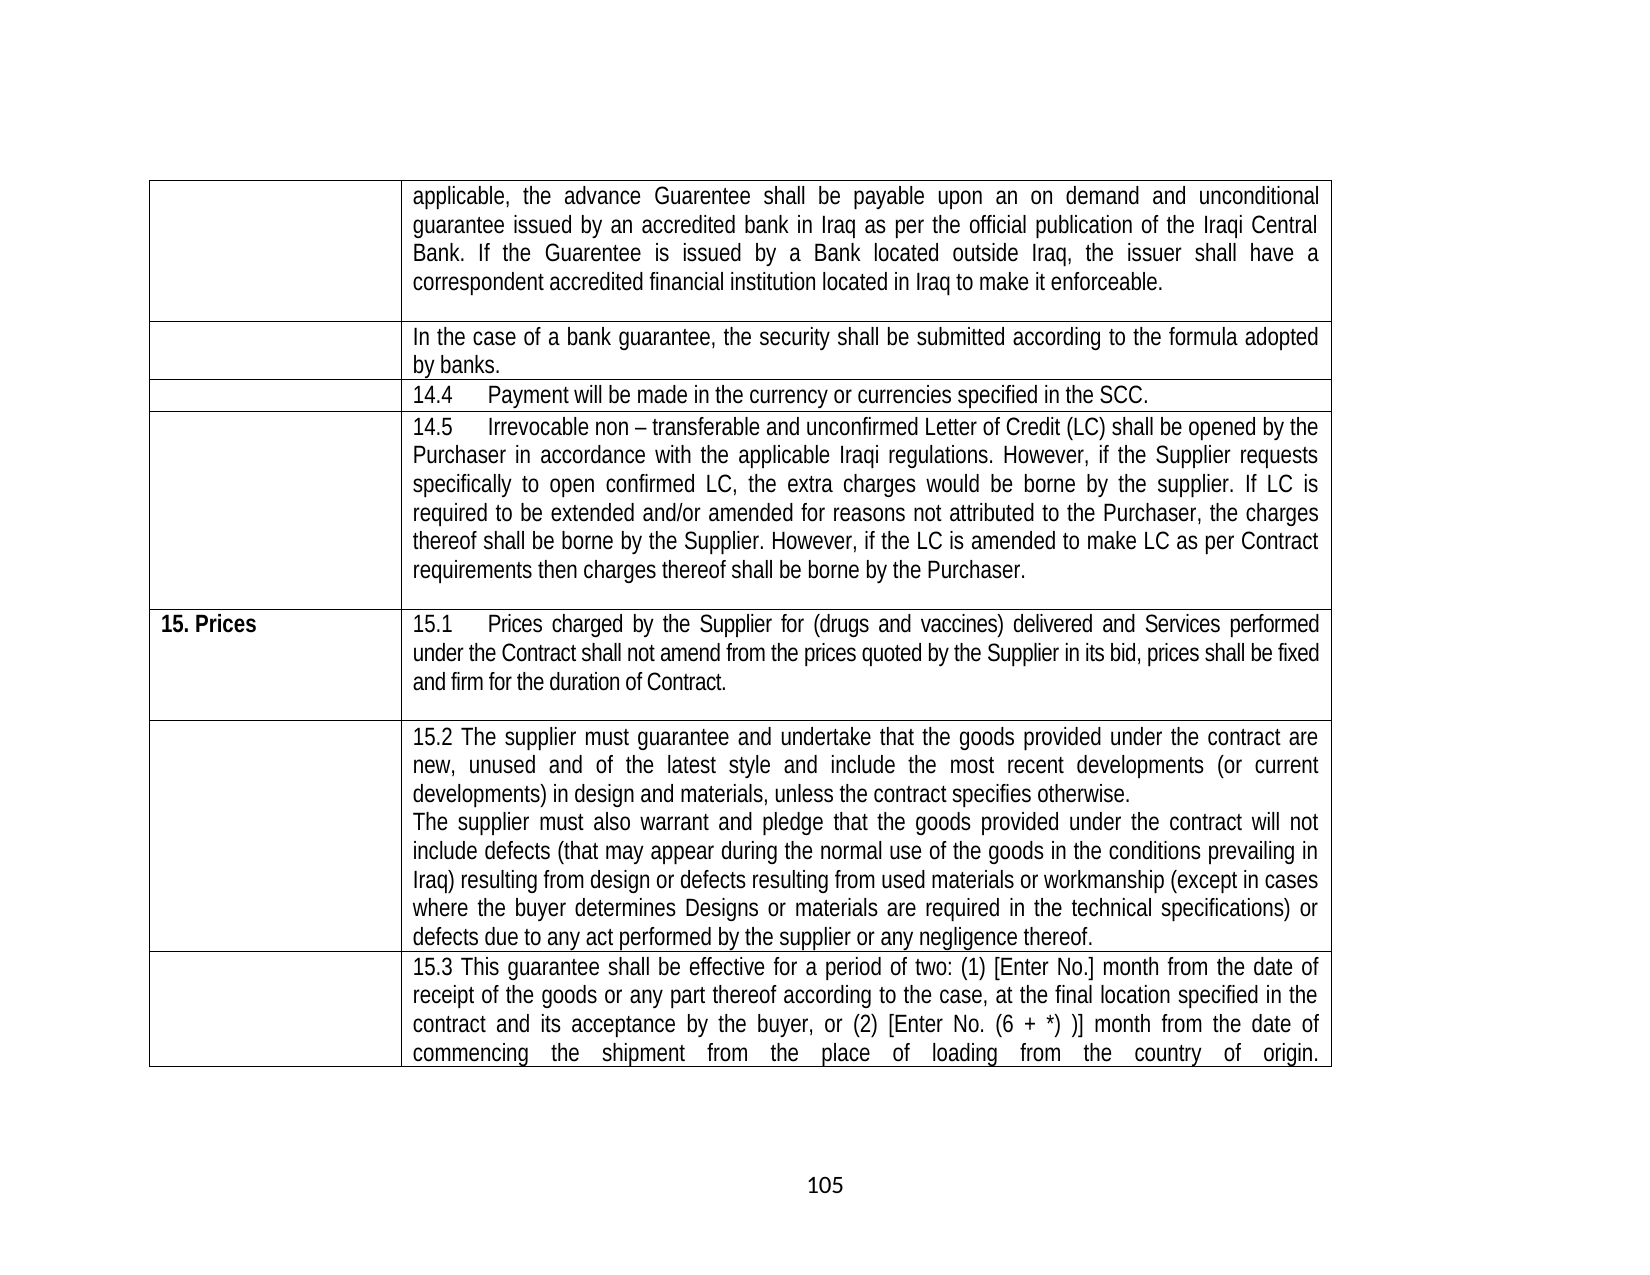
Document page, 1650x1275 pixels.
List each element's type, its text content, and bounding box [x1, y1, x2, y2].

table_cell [402, 181, 1331, 321]
table_cell In the case of a bank guarantee, the security shall be submitted according to the formula adopted by banks. [402, 322, 1331, 379]
table_cell [150, 380, 401, 411]
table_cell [402, 952, 1331, 1066]
table_cell 14.5 Irrevocable non – transferable and unconfirmed Letter of Credit (LC) shall be opened by the Purchaser in accordance with the applicable Iraqi regulations. However, if the Supplier requests specifically to open confirmed LC, the extra charges would be borne by the supplier. If LC is required to be extended and/or amended for reasons not attributed to the Purchaser, the charges thereof shall be borne by the Supplier. However, if the LC is amended to make LC as per Contract requirements then charges thereof shall be borne by the Purchaser. [402, 412, 1331, 608]
table_cell [150, 412, 401, 608]
table_cell [150, 952, 401, 1066]
table_cell 14.4 Payment will be made in the currency or currencies specified in the SCC. [402, 380, 1331, 411]
table_cell 15.1 Prices charged by the Supplier for (drugs and vaccines) delivered and Services performed under the Contract shall not amend from the prices quoted by the Supplier in its bid, prices shall be fixed and firm for the duration of Contract. [402, 610, 1331, 720]
table_cell [150, 721, 401, 951]
table_cell [150, 322, 401, 379]
table_cell [150, 181, 401, 321]
table_cell 15. Prices [150, 610, 401, 720]
table_cell 15.2 The supplier must guarantee and undertake that the goods provided under the contract are new, unused and of the latest style and include the most recent developments (or current developments) in design and materials, unless the contract specifies otherwise. The supplier must also warrant and pledge that the goods provided under the contract will not include defects (that may appear during the normal use of the goods in the conditions prevailing in Iraq) resulting from design or defects resulting from used materials or workmanship (except in cases where the buyer determines Designs or materials are required in the technical specifications) or defects due to any act performed by the supplier or any negligence thereof. [402, 721, 1331, 951]
